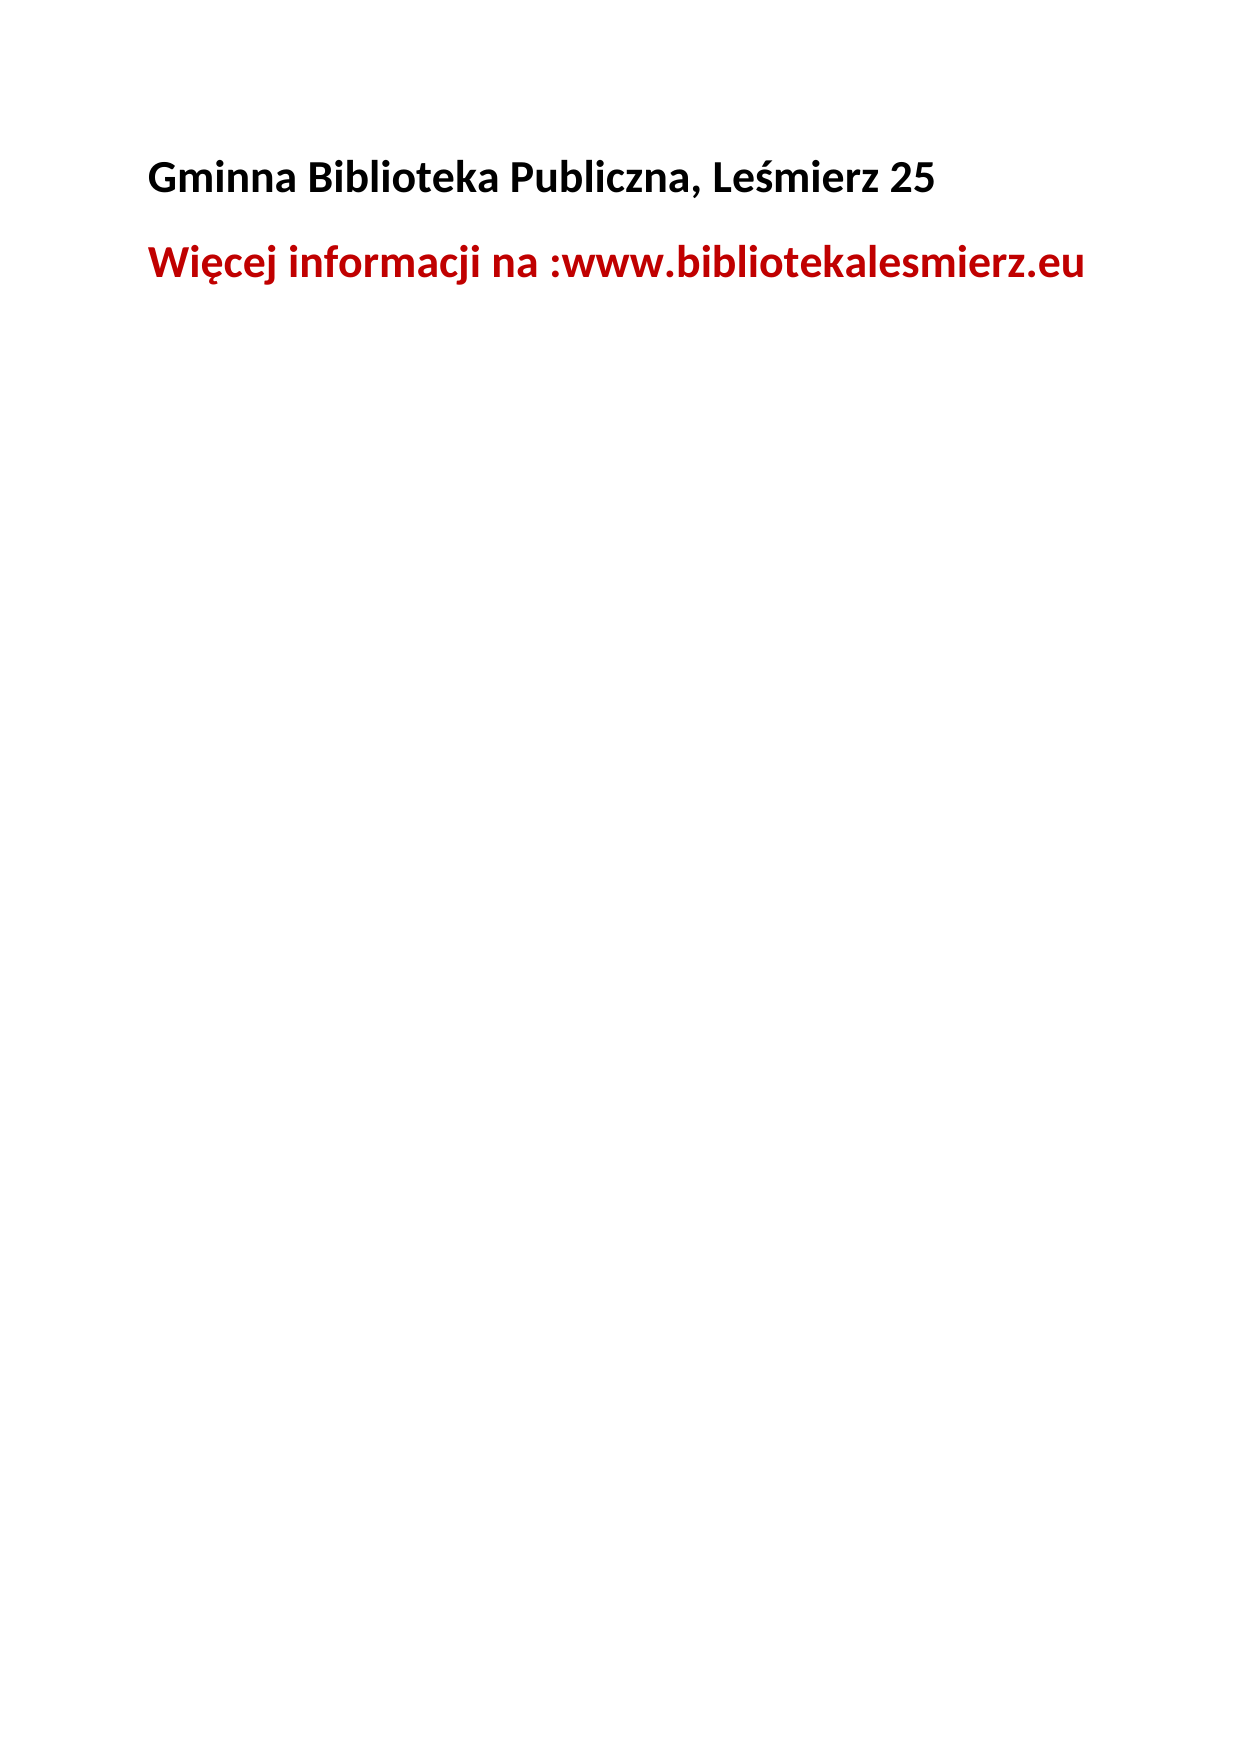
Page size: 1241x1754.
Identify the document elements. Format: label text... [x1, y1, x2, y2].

text Więcej informacji na :www.bibliotekalesmierz.eu [148, 233, 1093, 289]
text Gminna Biblioteka Publiczna, Leśmierz 25 [148, 148, 1093, 203]
